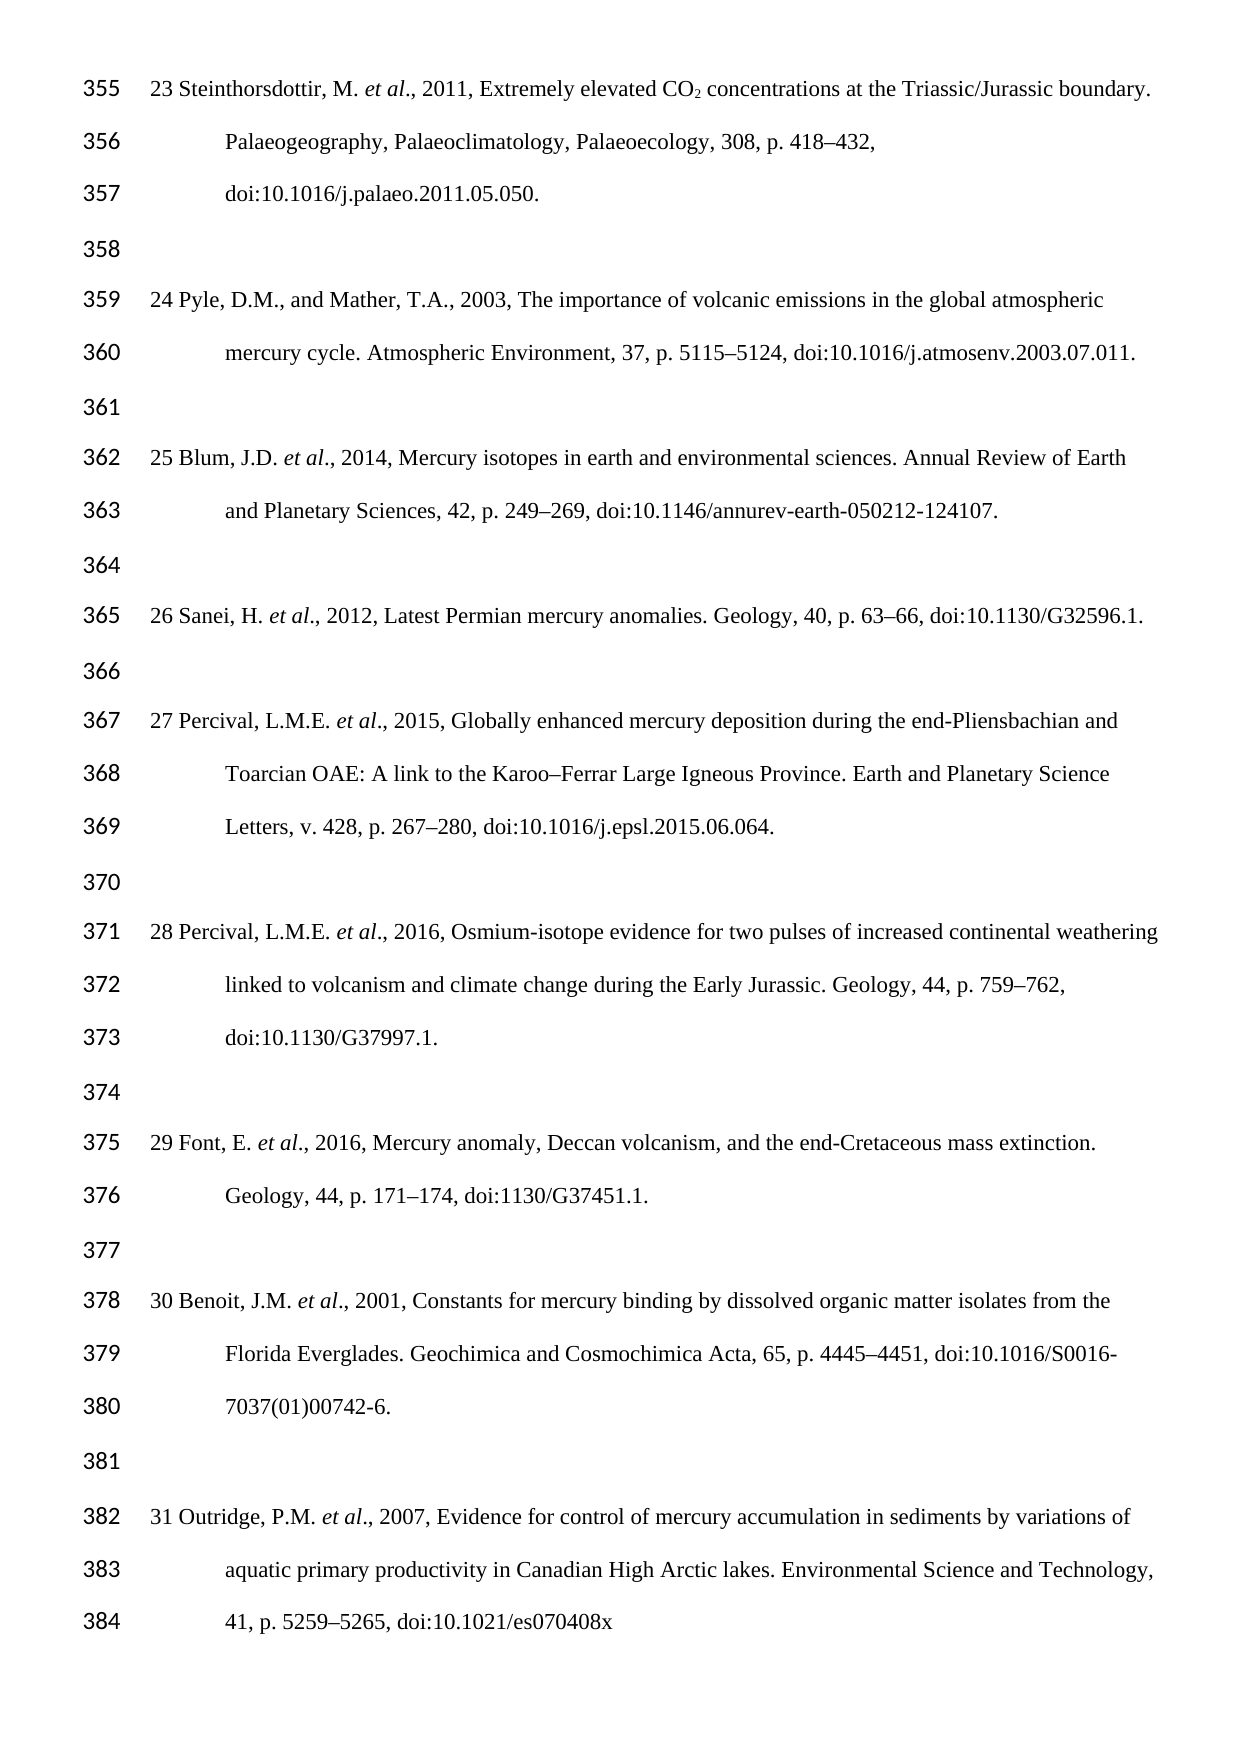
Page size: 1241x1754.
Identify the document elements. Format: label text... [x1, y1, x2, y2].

text 28 Percival, L.M.E. et al., 2016, Osmium-isotope evidence for two pulses of increased continental weathering linked to volcanism and climate change during the Early Jurassic. Geology, 44, p. 759–762, doi:10.1130/G37997.1. [150, 918, 1165, 1050]
text 31 Outridge, P.M. et al., 2007, Evidence for control of mercury accumulation in sediments by variations of aquatic primary productivity in Canadian High Arctic lakes. Environmental Science and Technology, 41, p. 5259–5265, doi:10.1021/es070408x [150, 1503, 1165, 1635]
text 25 Blum, J.D. et al., 2014, Mercury isotopes in earth and environmental sciences. Annual Review of Earth and Planetary Sciences, 42, p. 249–269, doi:10.1146/annurev-earth-050212-124107. [150, 444, 1165, 523]
text 23 Steinthorsdottir, M. et al., 2011, Extremely elevated CO2 concentrations at the Triassic/Jurassic boundary. Palaeogeography, Palaeoclimatology, Palaeoecology, 308, p. 418–432, doi:10.1016/j.palaeo.2011.05.050. [150, 75, 1165, 207]
text 27 Percival, L.M.E. et al., 2015, Globally enhanced mercury deposition during the end-Pliensbachian and Toarcian OAE: A link to the Karoo–Ferrar Large Igneous Province. Earth and Planetary Science Letters, v. 428, p. 267–280, doi:10.1016/j.epsl.2015.06.064. [150, 707, 1165, 839]
text 30 Benoit, J.M. et al., 2001, Constants for mercury binding by dissolved organic matter isolates from the Florida Everglades. Geochimica and Cosmochimica Acta, 65, p. 4445–4451, doi:10.1016/S0016-7037(01)00742-6. [150, 1287, 1165, 1419]
text 24 Pyle, D.M., and Mather, T.A., 2003, The importance of volcanic emissions in the global atmospheric mercury cycle. Atmospheric Environment, 37, p. 5115–5124, doi:10.1016/j.atmosenv.2003.07.011. [150, 286, 1165, 365]
text 29 Font, E. et al., 2016, Mercury anomaly, Deccan volcanism, and the end-Cretaceous mass extinction. Geology, 44, p. 171–174, doi:1130/G37451.1. [150, 1129, 1165, 1208]
text 26 Sanei, H. et al., 2012, Latest Permian mercury anomalies. Geology, 40, p. 63–66, doi:10.1130/G32596.1. [150, 602, 1165, 628]
